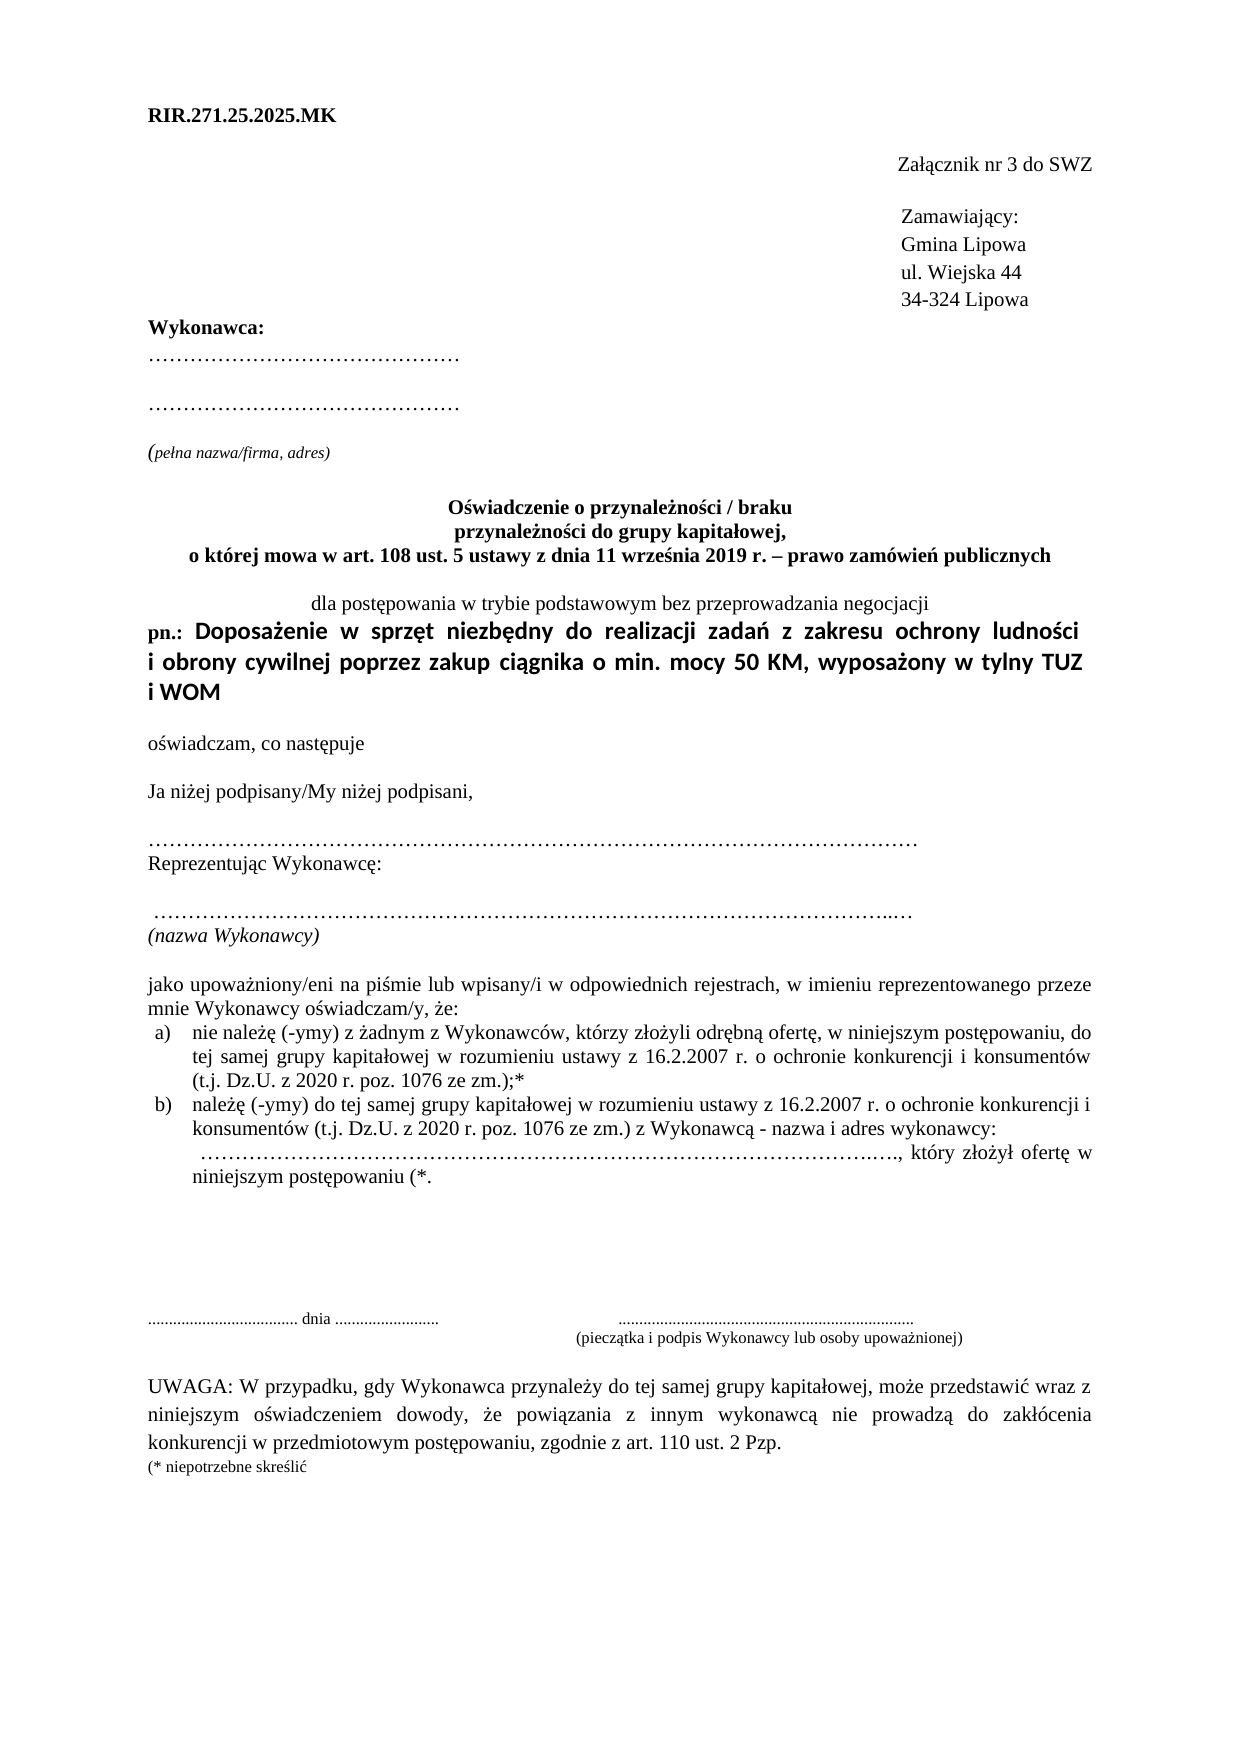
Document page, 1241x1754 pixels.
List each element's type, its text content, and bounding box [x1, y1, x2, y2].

text ……………………………………………………………………………………………..… [148, 899, 1093, 923]
text pn.: Doposażenie w sprzęt niezbędny do realizacji zadań z zakresu ochrony ludności i obrony cywilnej poprzez zakup ciągnika o min. mocy 50 KM, wyposażony w tylny TUZ i WOM [148, 615, 1093, 707]
text Załącznik nr 3 do SWZ [148, 152, 1093, 176]
list …………………………………………………………………………………….…., który złożył ofertę w niniejszym postępowaniu (*. [192, 1140, 1093, 1188]
text Gmina Lipowa [901, 232, 1093, 256]
list należę (-ymy) do tej samej grupy kapitałowej w rozumieniu ustawy z 16.2.2007 r. o ochronie konkurencji i konsumentów (t.j. Dz.U. z 2020 r. poz. 1076 ze zm.) z Wykonawcą - nazwa i adres wykonawcy: [154, 1092, 1093, 1140]
text ………………………………………………………………………………………………… [148, 827, 1093, 851]
text ……………………………………………………………………………… [148, 342, 472, 414]
text (pieczątka i podpis Wykonawcy lub osoby upoważnionej) [576, 1328, 1093, 1347]
text Ja niżej podpisany/My niżej podpisani, [148, 779, 1093, 803]
text RIR.271.25.2025.MK [148, 103, 1093, 127]
text 34-324 Lipowa [901, 287, 1093, 311]
text o której mowa w art. 108 ust. 5 ustawy z dnia 11 września 2019 r. – prawo zamówień publicznych [148, 543, 1093, 567]
text (nazwa Wykonawcy) [148, 923, 1093, 947]
text oświadczam, co następuje [148, 731, 1093, 755]
text dla postępowania w trybie podstawowym bez przeprowadzania negocjacji [148, 591, 1093, 615]
text .................................... dnia ......................... ....................................................................... [148, 1308, 1093, 1328]
text (* niepotrzebne skreślić [148, 1457, 1093, 1476]
text (pełna nazwa/firma, adres) [148, 439, 472, 463]
text Wykonawca: [148, 315, 1093, 339]
text jako upoważniony/eni na piśmie lub wpisany/i w odpowiednich rejestrach, w imieniu reprezentowanego przeze mnie Wykonawcy oświadczam/y, że: [148, 972, 1093, 1020]
text UWAGA: W przypadku, gdy Wykonawca przynależy do tej samej grupy kapitałowej, może przedstawić wraz z niniejszym oświadczeniem dowody, że powiązania z innym wykonawcą nie prowadzą do zakłócenia konkurencji w przedmiotowym postępowaniu, zgodnie z art. 110 ust. 2 Pzp. [148, 1374, 1093, 1454]
text Reprezentując Wykonawcę: [148, 851, 1093, 875]
list nie należę (-ymy) z żadnym z Wykonawców, którzy złożyli odrębną ofertę, w niniejszym postępowaniu, do tej samej grupy kapitałowej w rozumieniu ustawy z 16.2.2007 r. o ochronie konkurencji i konsumentów (t.j. Dz.U. z 2020 r. poz. 1076 ze zm.);* [154, 1020, 1093, 1092]
text ul. Wiejska 44 [901, 259, 1093, 284]
text Oświadczenie o przynależności / braku [148, 495, 1093, 519]
text przynależności do grupy kapitałowej, [148, 519, 1093, 543]
text Zamawiający: [901, 204, 1093, 228]
